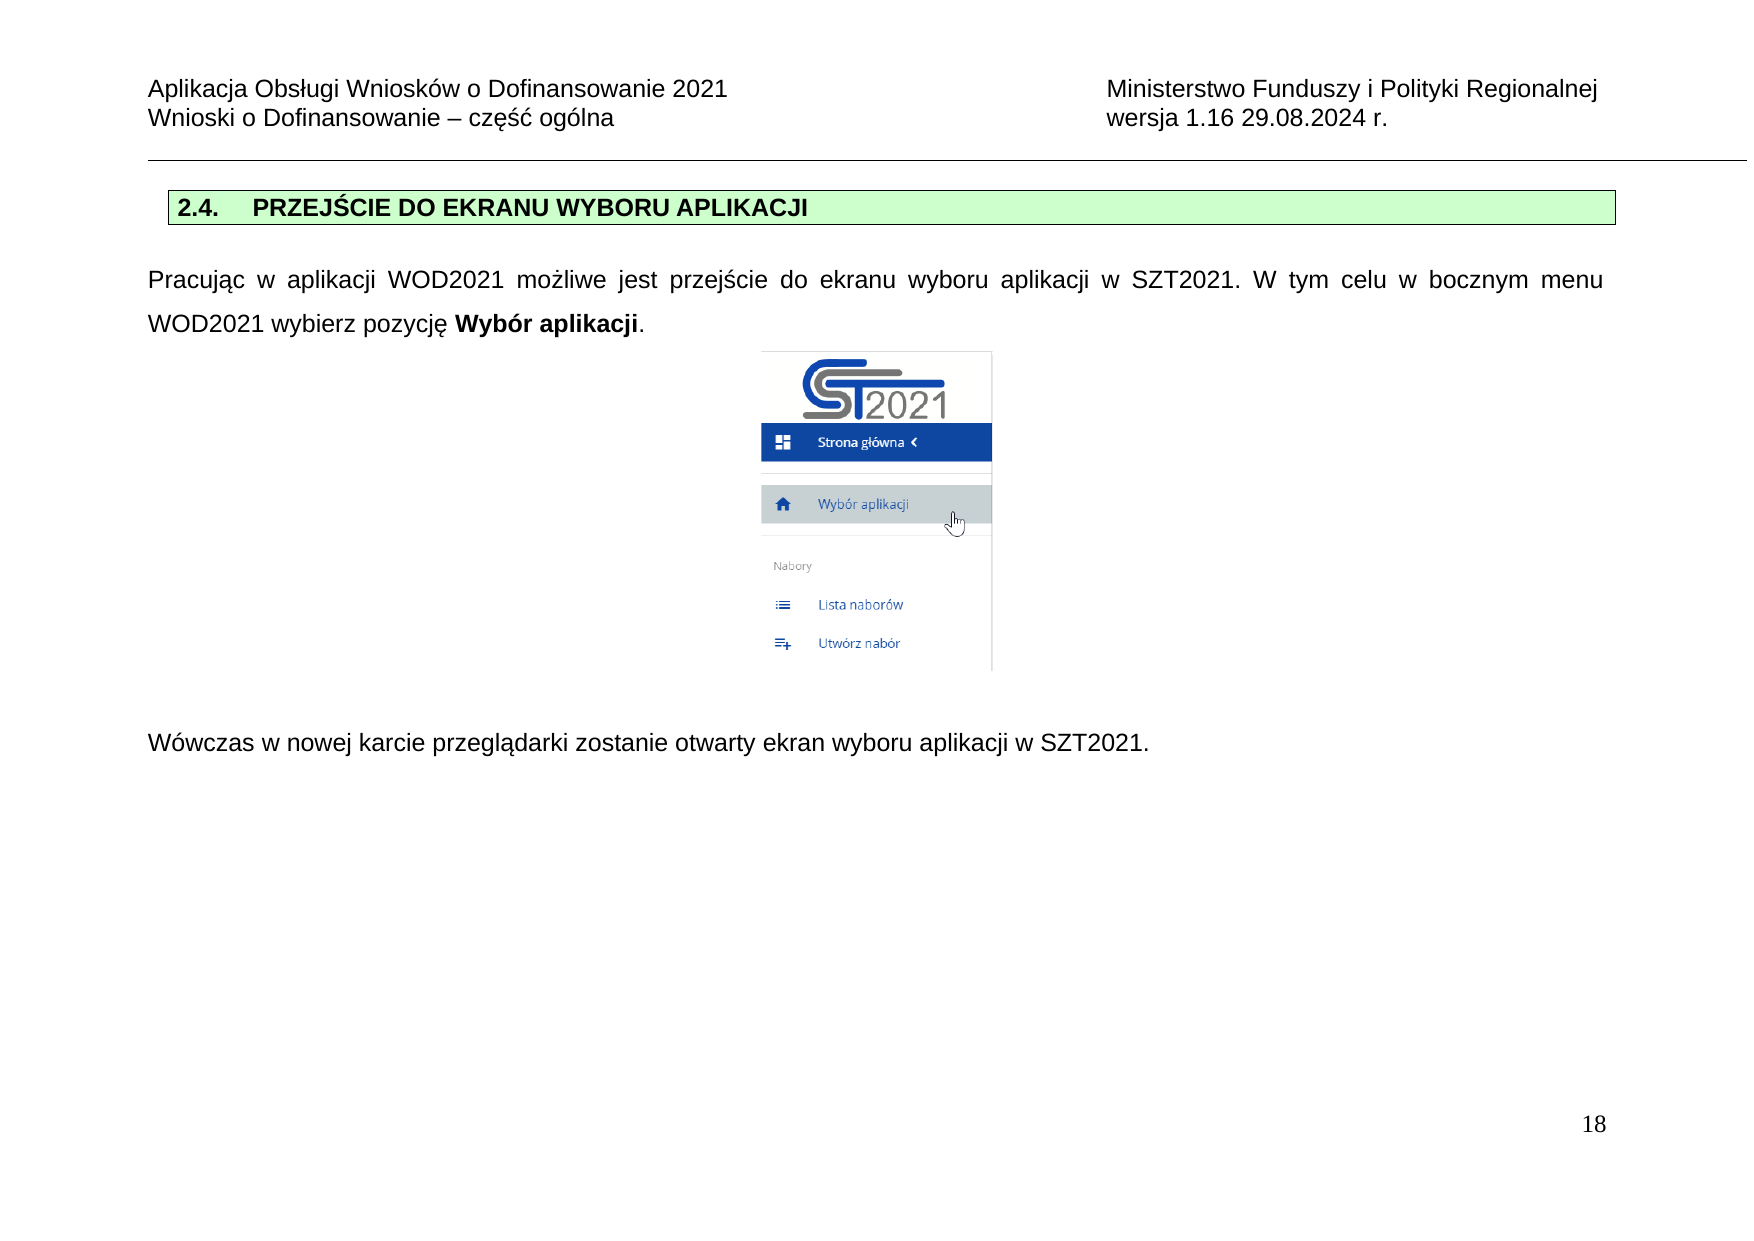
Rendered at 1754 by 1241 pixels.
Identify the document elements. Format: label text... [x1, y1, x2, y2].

picture [761, 351, 993, 671]
subtitle PRZEJŚCIE DO EKRANU WYBORU APLIKACJI [169, 191, 1615, 224]
text Pracując w aplikacji WOD2021 możliwe jest przejście do ekranu wyboru aplikacji w SZT2021. W tym celu w bocznym menu WOD2021 wybierz pozycję Wybór aplikacji. [148, 266, 1606, 337]
text Wówczas w nowej karcie przeglądarki zostanie otwarty ekran wyboru aplikacji w SZT2021. [148, 728, 1606, 756]
